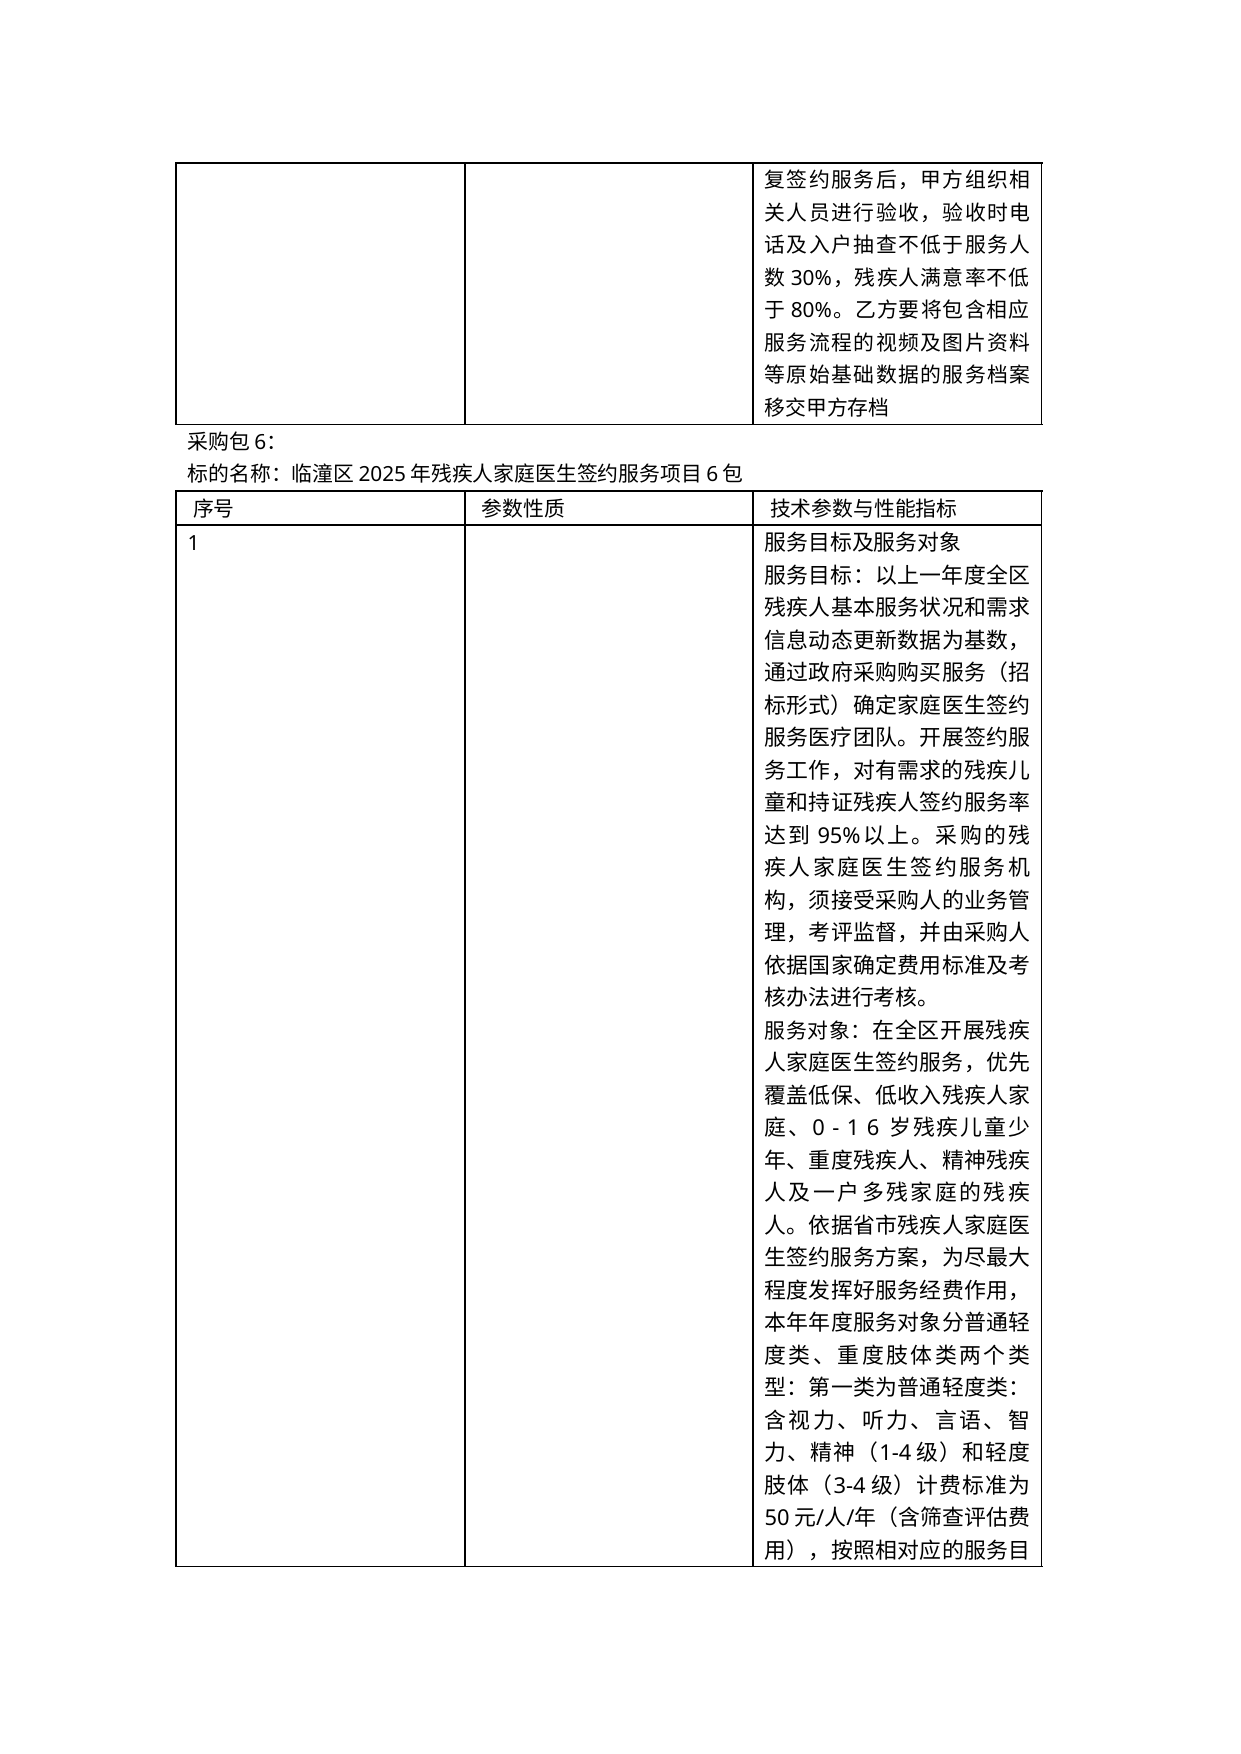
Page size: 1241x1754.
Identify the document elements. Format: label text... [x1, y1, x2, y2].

table_header 技术参数与性能指标 [754, 492, 1041, 524]
text 标的名称：临潼区2025年残疾人家庭医生签约服务项目6包 [187, 458, 1053, 490]
table_cell 1 [177, 526, 464, 1566]
table_header 序号 [177, 492, 464, 524]
table_cell [466, 526, 752, 1566]
table_cell [466, 164, 752, 423]
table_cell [754, 526, 1041, 1566]
table_header 参数性质 [466, 492, 752, 524]
table_cell 6 [177, 164, 464, 423]
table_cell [754, 164, 1041, 423]
text 采购包6： [187, 425, 1053, 458]
